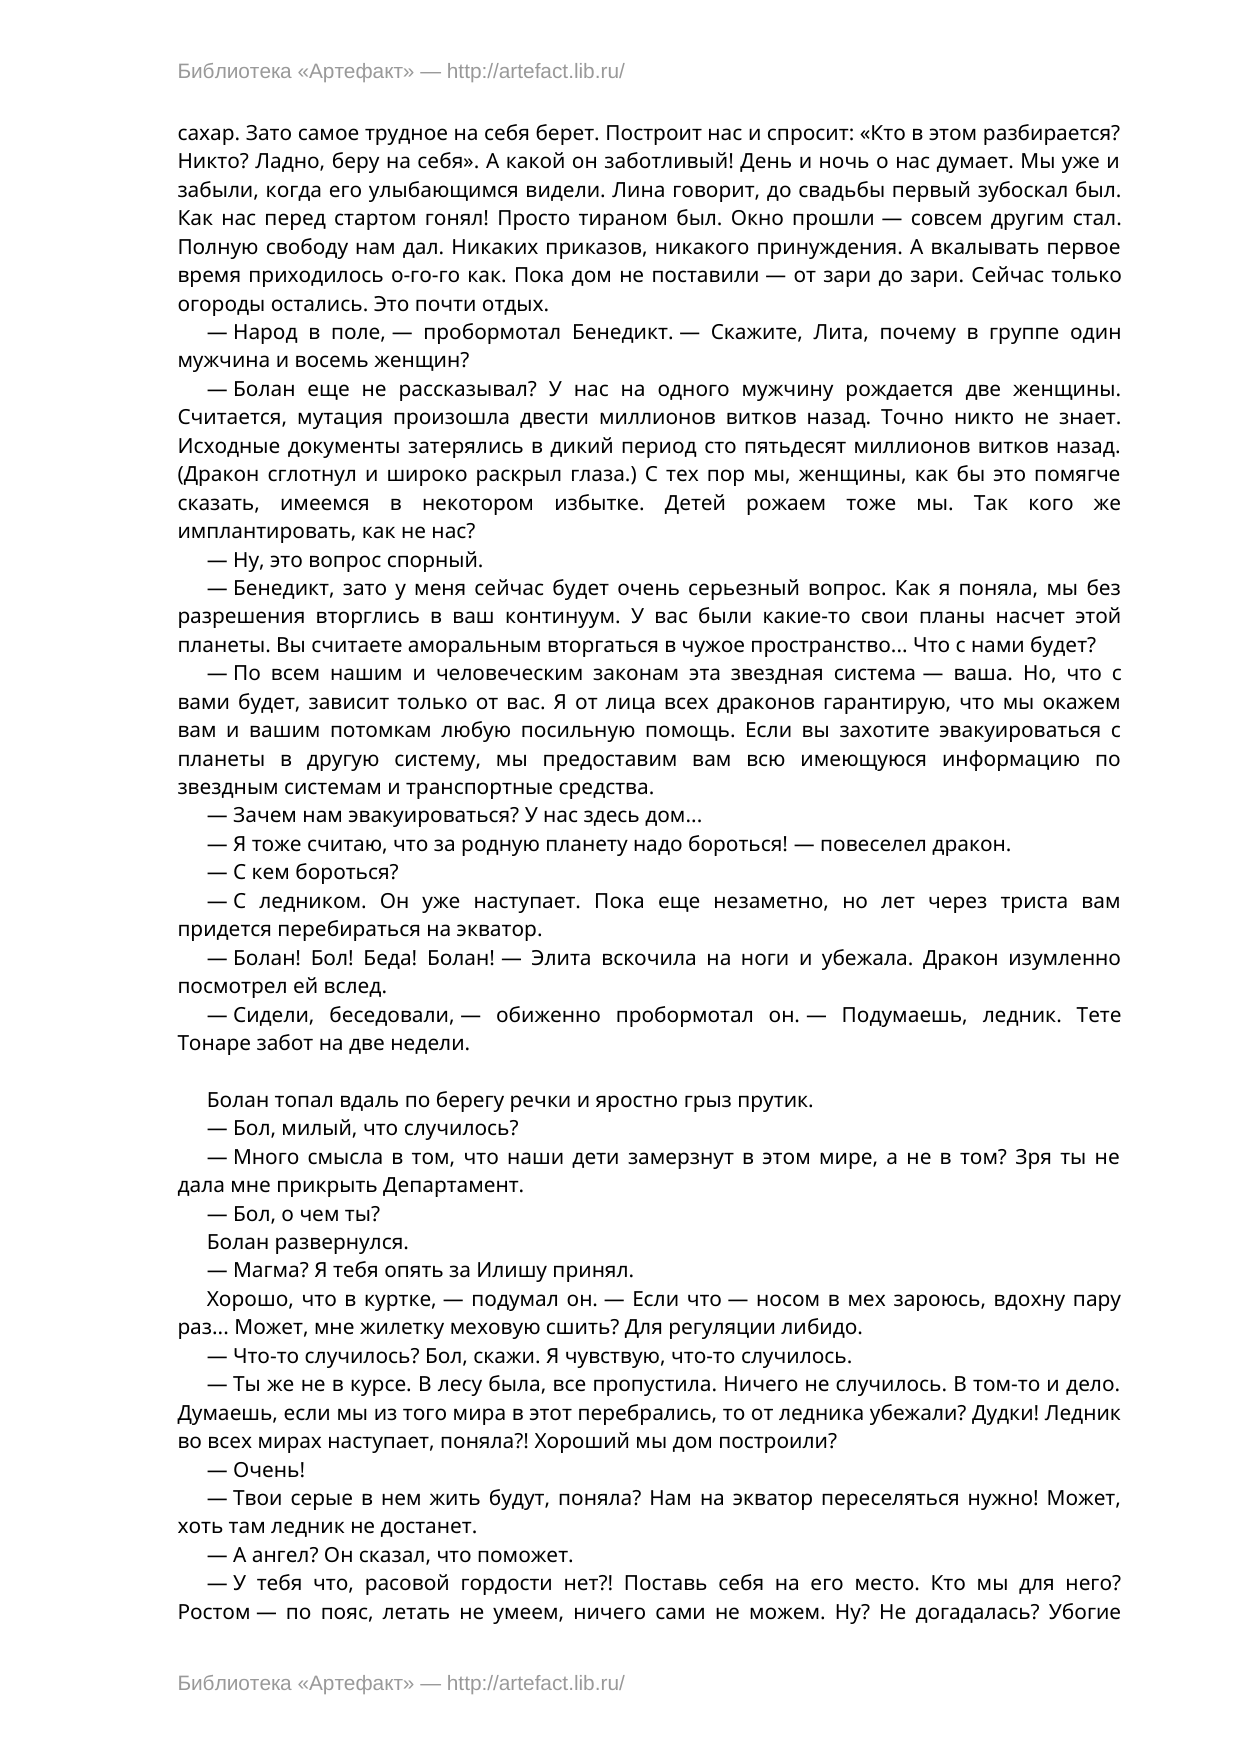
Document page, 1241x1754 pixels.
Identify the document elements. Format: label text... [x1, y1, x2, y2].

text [177, 118, 1122, 317]
text Болан развернулся. [177, 1227, 1122, 1256]
text — Ну, это вопрос спорный. [177, 545, 1122, 573]
text — Магма? Я тебя опять за Илишу принял. [177, 1256, 1122, 1284]
text — С кем бороться? [177, 857, 1122, 886]
text Болан топал вдаль по берегу речки и яростно грыз прутик. [177, 1085, 1122, 1113]
text — С ледником. Он уже наступает. Пока еще незаметно, но лет через триста вам придется перебираться на экватор. [177, 886, 1122, 943]
text — Сидели, беседовали, — обиженно пробормотал он. — Подумаешь, ледник. Тете Тонаре забот на две недели. [177, 1000, 1122, 1057]
text — Очень! [177, 1455, 1122, 1483]
text — Я тоже считаю, что за родную планету надо бороться! — повеселел дракон. [177, 829, 1122, 857]
text Хорошо, что в куртке, — подумал он. — Если что — носом в мех зароюсь, вдохну пару раз... Может, мне жилетку меховую сшить? Для регуляции либидо. [177, 1284, 1122, 1341]
text — А ангел? Он сказал, что поможет. [177, 1540, 1122, 1568]
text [177, 1568, 1122, 1625]
text — Болан! Бол! Беда! Болан! — Элита вскочила на ноги и убежала. Дракон изумленно посмотрел ей вслед. [177, 943, 1122, 1000]
text — Зачем нам эвакуироваться? У нас здесь дом... [177, 801, 1122, 829]
text — Бол, милый, что случилось? [177, 1113, 1122, 1142]
text — Народ в поле, — пробормотал Бенедикт. — Скажите, Лита, почему в группе один мужчина и восемь женщин? [177, 317, 1122, 374]
text — Бол, о чем ты? [177, 1199, 1122, 1227]
text — Болан еще не рассказывал? У нас на одного мужчину рождается две женщины. Считается, мутация произошла двести миллионов витков назад. Точно никто не знает. Исходные документы затерялись в дикий период сто пятьдесят миллионов витков назад. (Дракон сглотнул и широко раскрыл глаза.) С тех пор мы, женщины, как бы это помягче сказать, имеемся в некотором избытке. Детей рожаем тоже мы. Так кого же имплантировать, как не нас? [177, 374, 1122, 545]
text — Много смысла в том, что наши дети замерзнут в этом мире, а не в том? Зря ты не дала мне прикрыть Департамент. [177, 1142, 1122, 1199]
text — Твои серые в нем жить будут, поняла? Нам на экватор переселяться нужно! Может, хоть там ледник не достанет. [177, 1483, 1122, 1540]
text — Что-то случилось? Бол, скажи. Я чувствую, что-то случилось. [177, 1341, 1122, 1369]
text — Ты же не в курсе. В лесу была, все пропустила. Ничего не случилось. В том-то и дело. Думаешь, если мы из того мира в этот перебрались, то от ледника убежали? Дудки! Ледник во всех мирах наступает, поняла?! Хороший мы дом построили? [177, 1369, 1122, 1455]
text — По всем нашим и человеческим законам эта звездная система — ваша. Но, что с вами будет, зависит только от вас. Я от лица всех драконов гарантирую, что мы окажем вам и вашим потомкам любую посильную помощь. Если вы захотите эвакуироваться с планеты в другую систему, мы предоставим вам всю имеющуюся информацию по звездным системам и транспортные средства. [177, 658, 1122, 801]
text — Бенедикт, зато у меня сейчас будет очень серьезный вопрос. Как я поняла, мы без разрешения вторглись в ваш континуум. У вас были какие-то свои планы насчет этой планеты. Вы считаете аморальным вторгаться в чужое пространство... Что с нами будет? [177, 573, 1122, 658]
